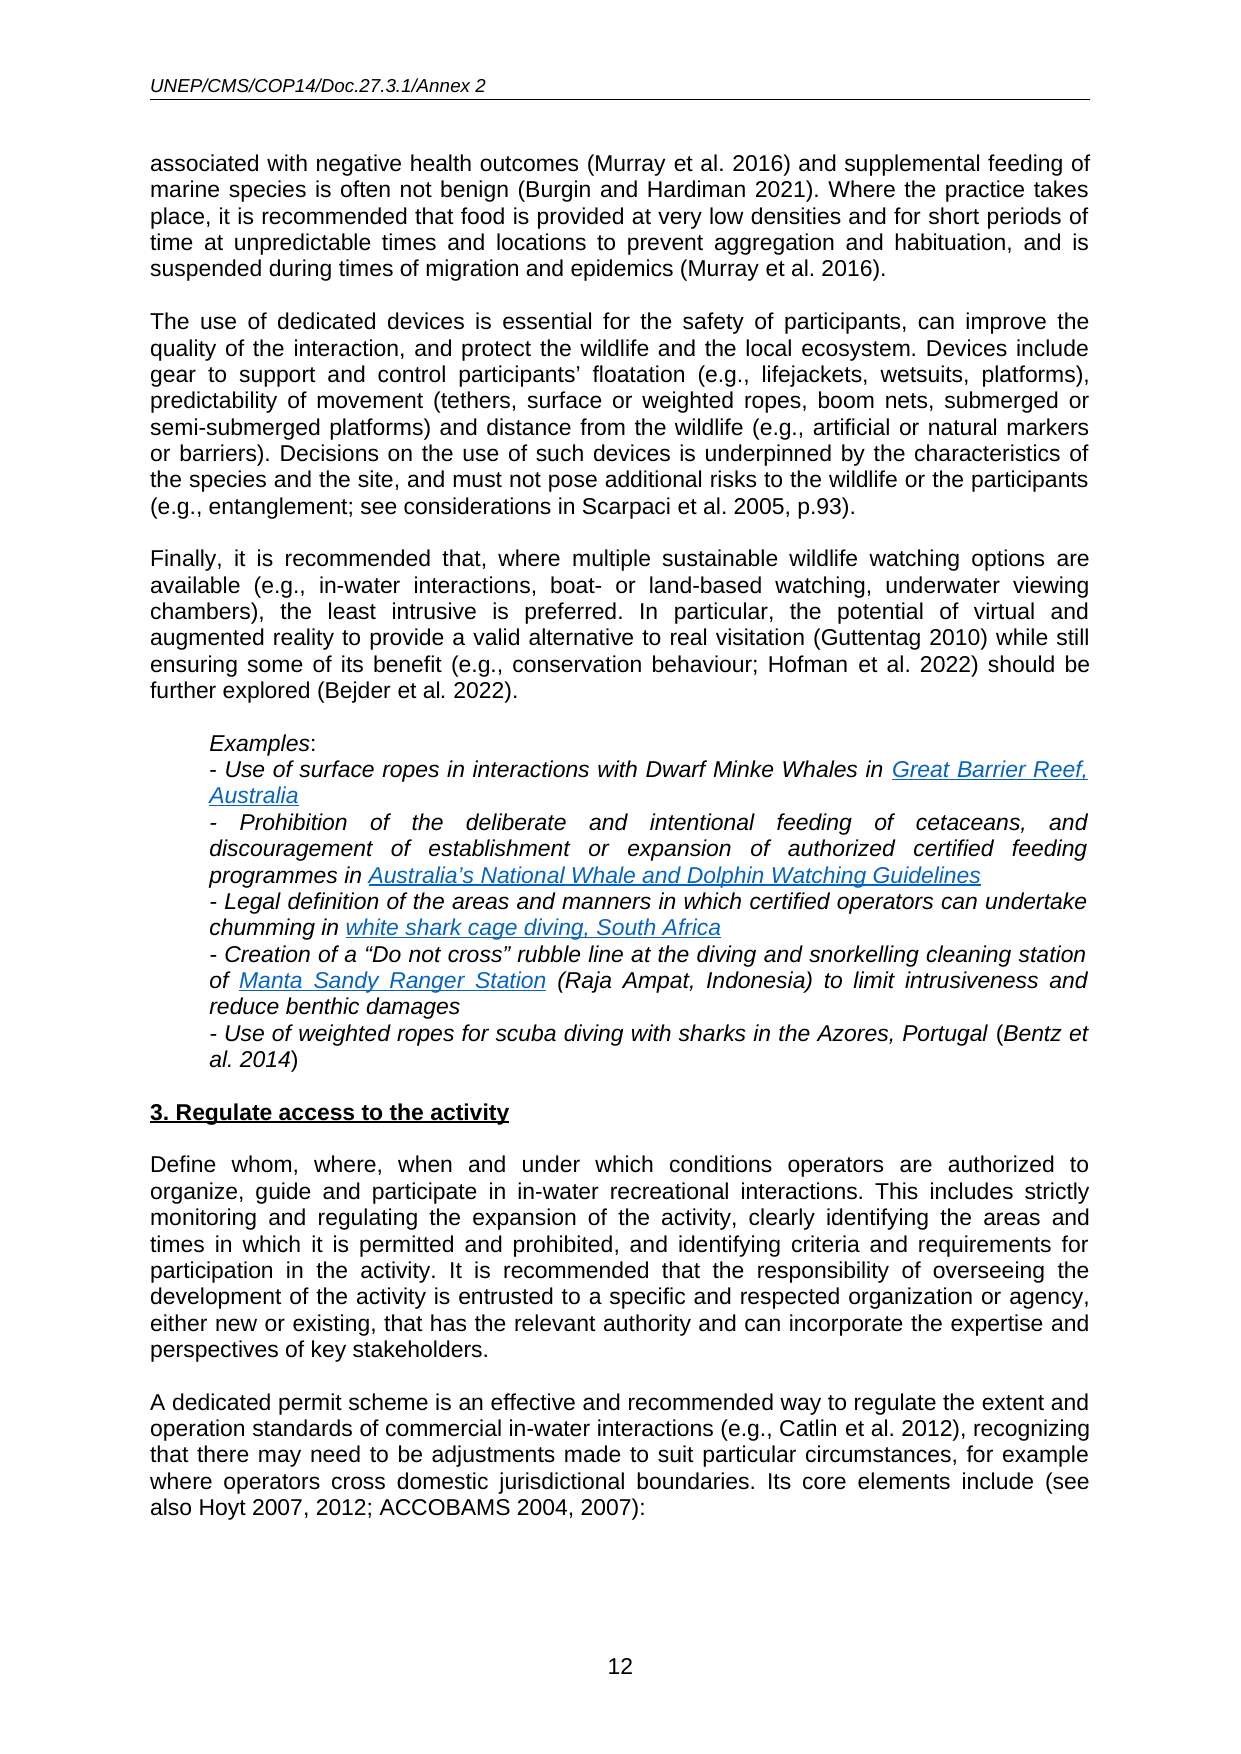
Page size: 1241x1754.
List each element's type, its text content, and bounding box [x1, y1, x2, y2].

text 3. Regulate access to the activity [150, 1099, 1090, 1125]
list - Legal definition of the areas and manners in which certified operators can undertake chumming in white shark cage diving, South Africa [209, 888, 1090, 941]
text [150, 150, 1090, 282]
text A dedicated permit scheme is an effective and recommended way to regulate the extent and operation standards of commercial in-water interactions (e.g., Catlin et al. 2012), recognizing that there may need to be adjustments made to suit particular circumstances, for example where operators cross domestic jurisdictional boundaries. Its core elements include (see also Hoyt 2007, 2012; ACCOBAMS 2004, 2007): [150, 1389, 1090, 1520]
list The use of dedicated devices is essential for the safety of participants, can improve the quality of the interaction, and protect the wildlife and the local ecosystem. Devices include gear to support and control participants’ floatation (e.g., lifejackets, wetsuits, platforms), predictability of movement (tethers, surface or weighted ropes, boom nets, submerged or semi-submerged platforms) and distance from the wildlife (e.g., artificial or natural markers or barriers). Decisions on the use of such devices is underpinned by the characteristics of the species and the site, and must not pose additional risks to the wildlife or the participants (e.g., entanglement; see considerations in Scarpaci et al. 2005, p.93). [150, 308, 1090, 519]
text Define whom, where, when and under which conditions operators are authorized to organize, guide and participate in in-water recreational interactions. This includes strictly monitoring and regulating the expansion of the activity, clearly identifying the areas and times in which it is permitted and prohibited, and identifying criteria and requirements for participation in the activity. It is recommended that the responsibility of overseeing the development of the activity is entrusted to a specific and respected organization or agency, either new or existing, that has the relevant authority and can incorporate the expertise and perspectives of key stakeholders. [150, 1151, 1090, 1362]
list - Creation of a “Do not cross” rubble line at the diving and snorkelling cleaning station of Manta Sandy Ranger Station (Raja Ampat, Indonesia) to limit intrusiveness and reduce benthic damages [209, 941, 1090, 1020]
list - Prohibition of the deliberate and intentional feeding of cetaceans, and discouragement of establishment or expansion of authorized certified feeding programmes in Australia’s National Whale and Dolphin Watching Guidelines [209, 809, 1090, 888]
list - Use of weighted ropes for scuba diving with sharks in the Azores, Portugal (Bentz et al. 2014) [209, 1020, 1090, 1072]
list Finally, it is recommended that, where multiple sustainable wildlife watching options are available (e.g., in-water interactions, boat- or land-based watching, underwater viewing chambers), the least intrusive is preferred. In particular, the potential of virtual and augmented reality to provide a valid alternative to real visitation (Guttentag 2010) while still ensuring some of its benefit (e.g., conservation behaviour; Hofman et al. 2022) should be further explored (Bejder et al. 2022). [150, 545, 1090, 703]
list - Use of surface ropes in interactions with Dwarf Minke Whales in Great Barrier Reef, Australia [209, 756, 1090, 809]
list Examples: [209, 730, 1090, 756]
